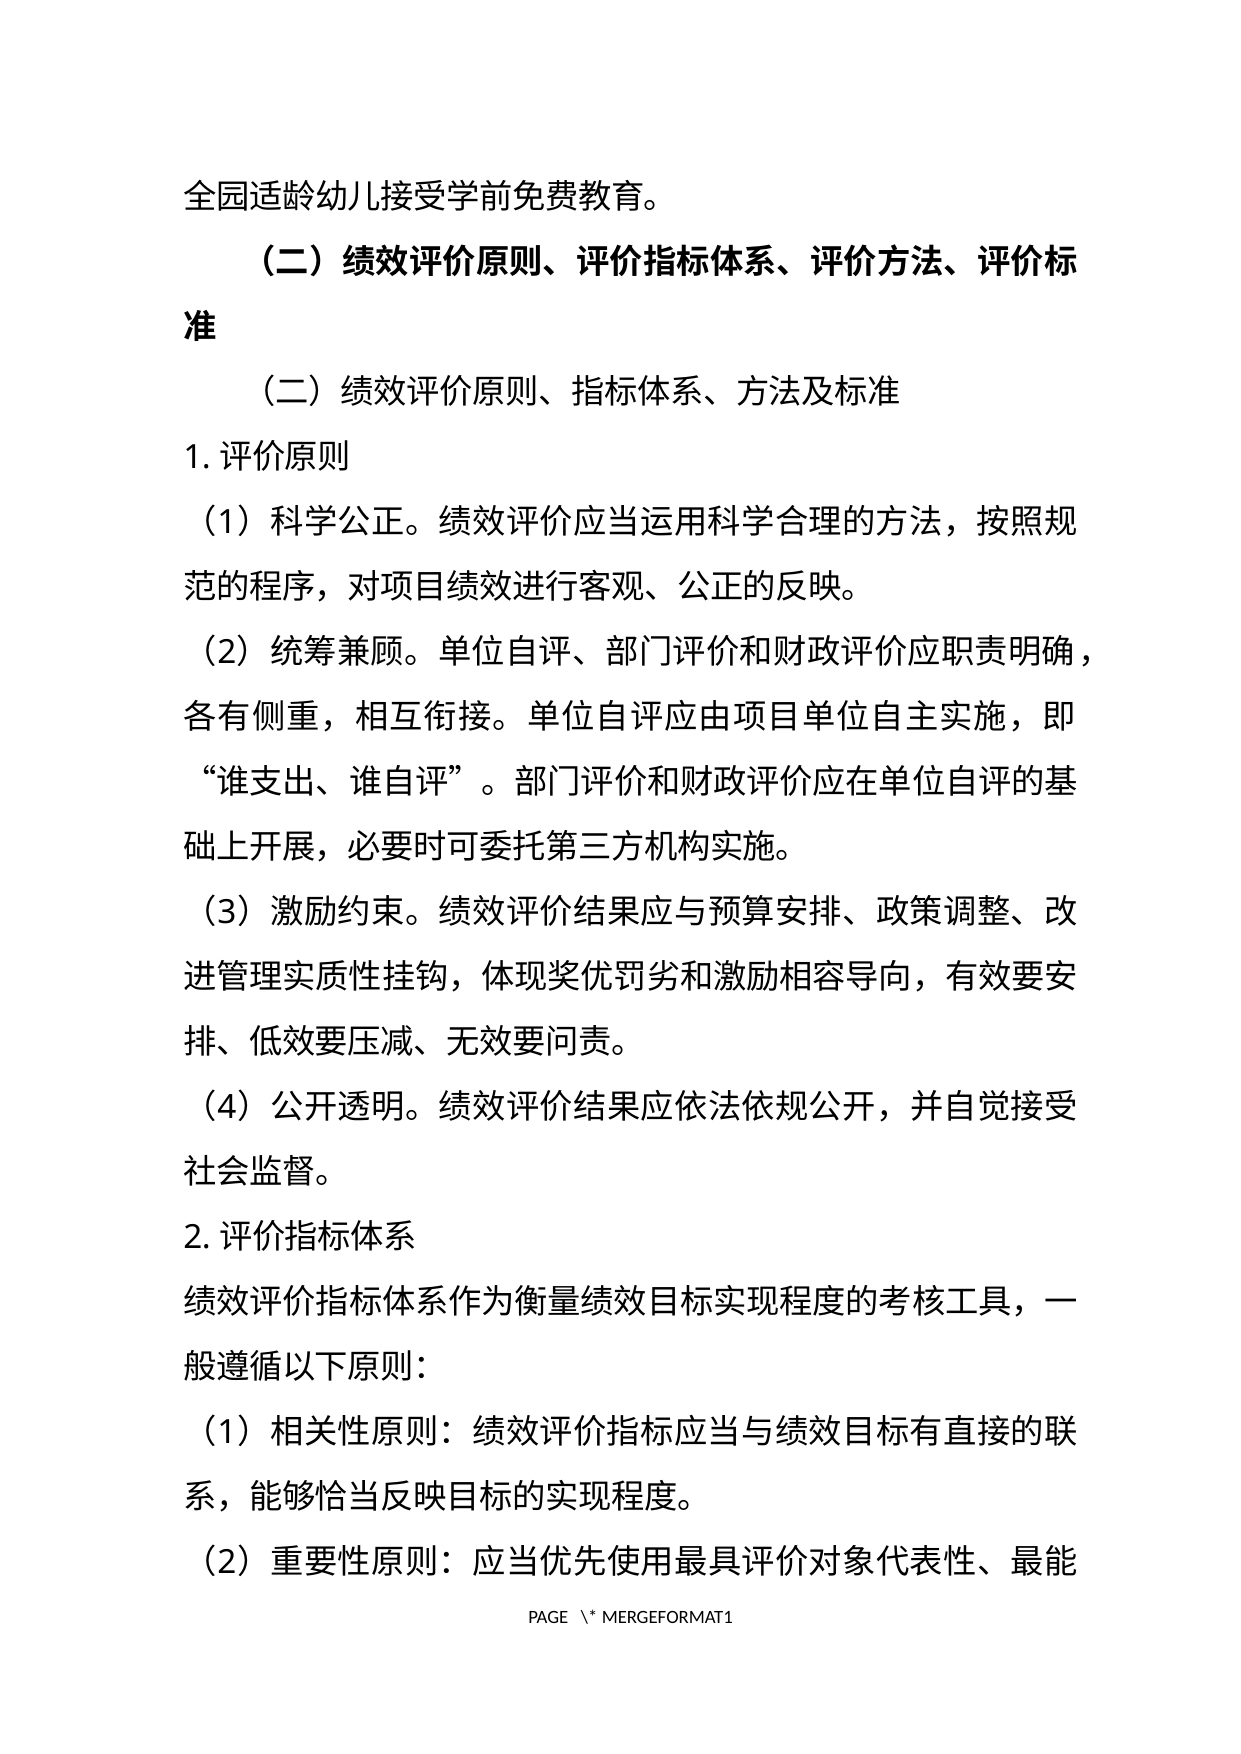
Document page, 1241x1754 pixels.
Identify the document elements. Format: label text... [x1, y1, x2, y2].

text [183, 162, 1078, 227]
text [183, 357, 1078, 1592]
text （二）绩效评价原则、评价指标体系、评价方法、评价标准 [183, 227, 1078, 357]
